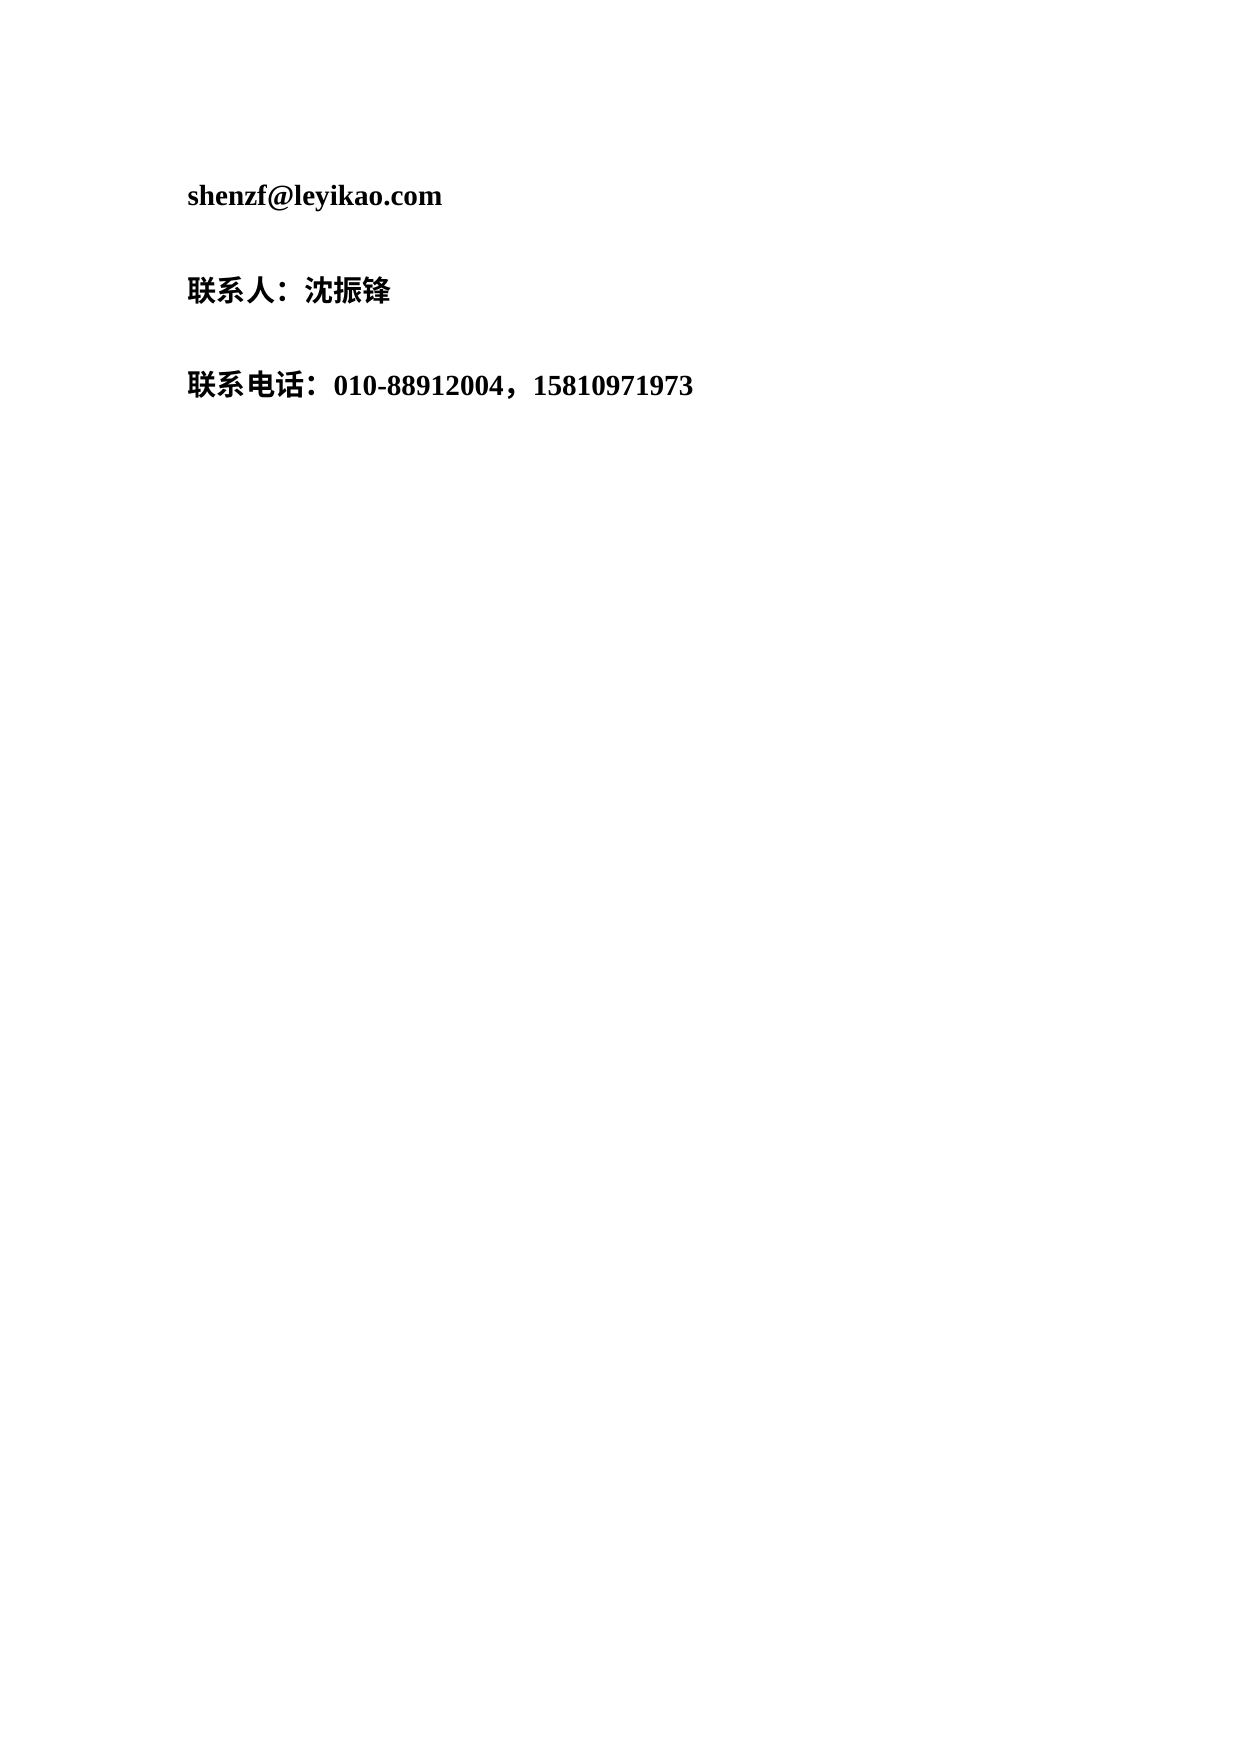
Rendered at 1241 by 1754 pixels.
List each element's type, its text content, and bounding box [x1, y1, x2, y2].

text 联系人：沈振锋 [187, 256, 1053, 321]
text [187, 162, 1053, 227]
text 联系电话：010-88912004，15810971973 [187, 350, 1053, 415]
